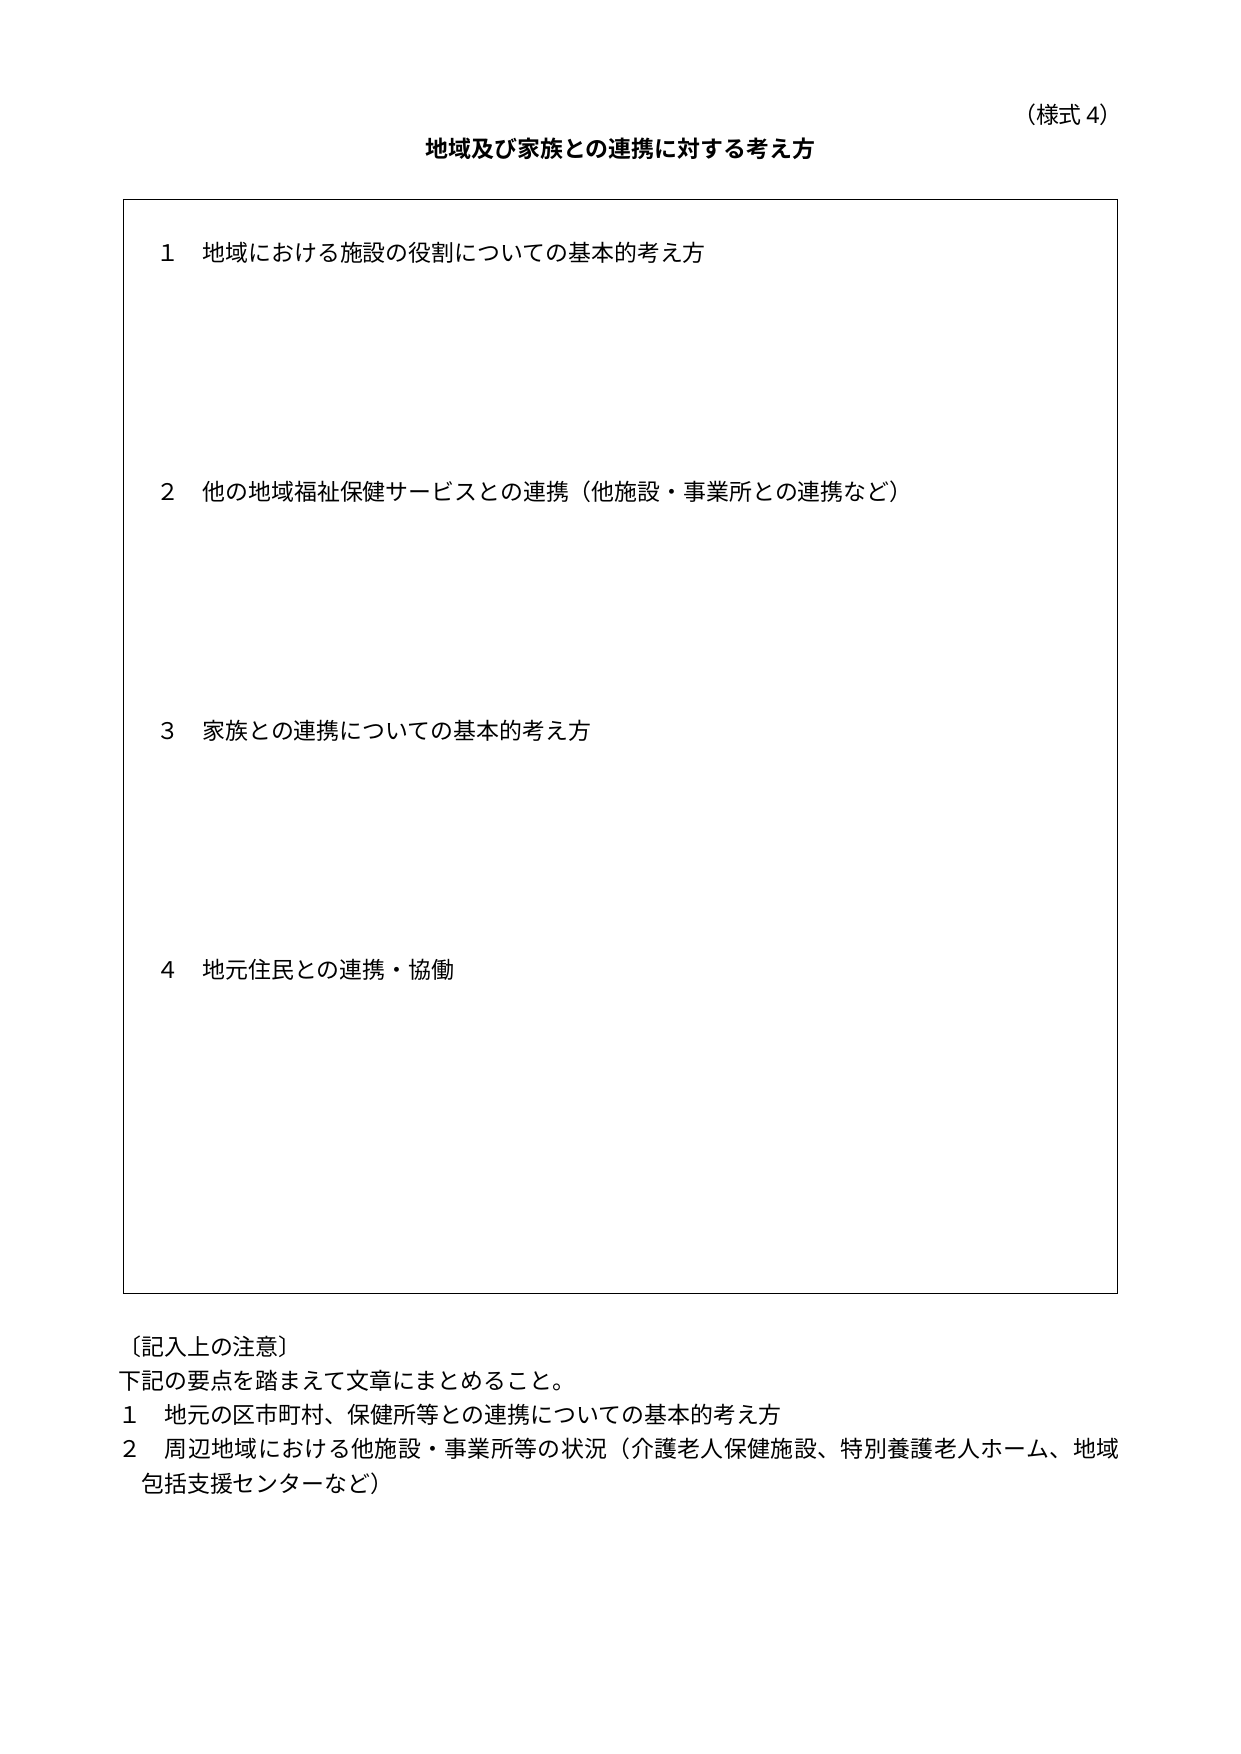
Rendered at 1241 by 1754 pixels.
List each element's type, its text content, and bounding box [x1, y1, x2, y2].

text ２ 周辺地域における他施設・事業所等の状況（介護老人保健施設、特別養護老人ホーム、地域包括支援センターなど） [118, 1431, 1122, 1499]
text 下記の要点を踏まえて文章にまとめること。 [118, 1363, 1122, 1397]
table_header １ 地域における施設の役割についての基本的考え方 ２ 他の地域福祉保健サービスとの連携（他施設・事業所との連携など） ３ 家族との連携についての基本的考え方 ４ 地元住民との連携・協働 [124, 200, 1117, 1293]
text １ 地元の区市町村、保健所等との連携についての基本的考え方 [118, 1397, 1122, 1431]
text 〔記入上の注意〕 [118, 1328, 1122, 1363]
text 地域及び家族との連携に対する考え方 [118, 131, 1122, 165]
text （様式4） [118, 96, 1122, 131]
